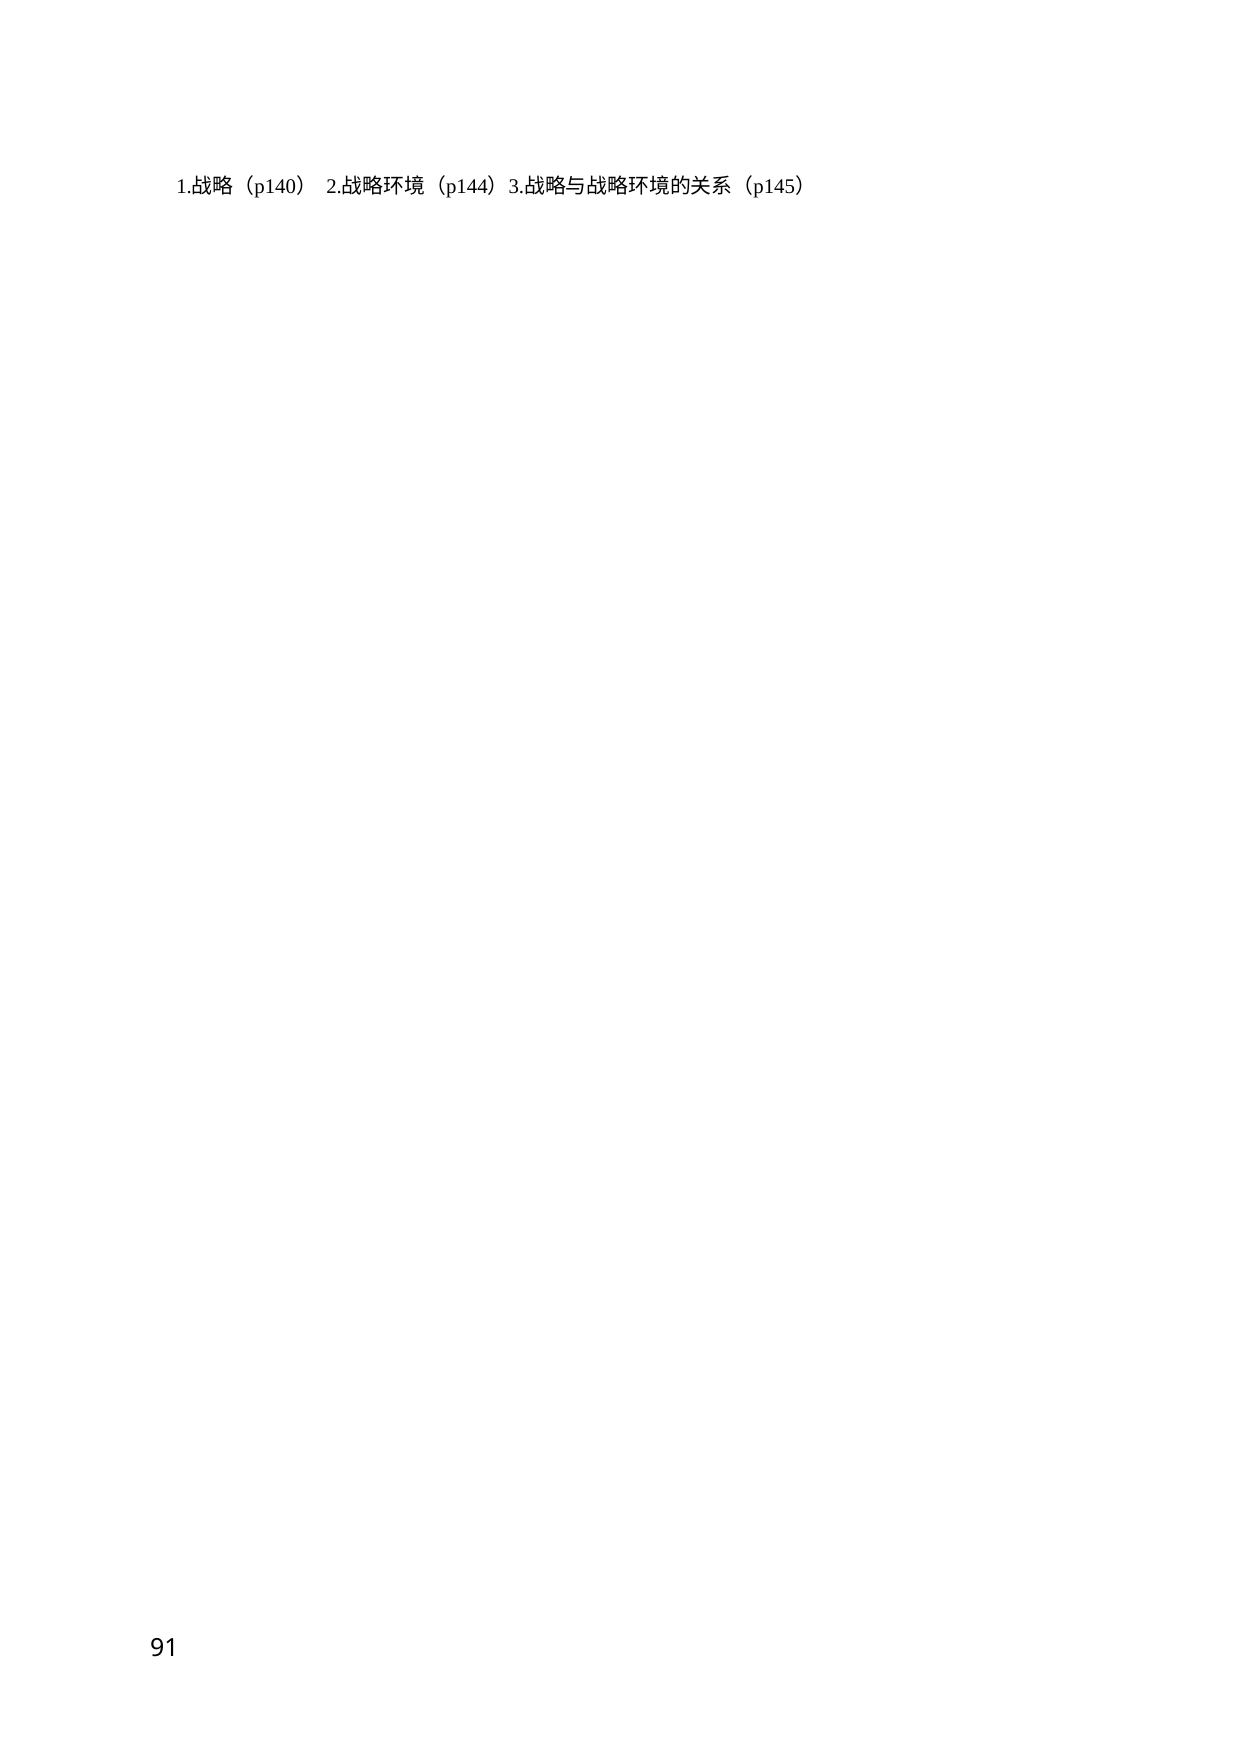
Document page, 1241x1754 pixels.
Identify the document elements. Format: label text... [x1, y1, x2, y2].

text 1.战略（p140） 2.战略环境（p144）3.战略与战略环境的关系（p145） [150, 169, 1090, 199]
